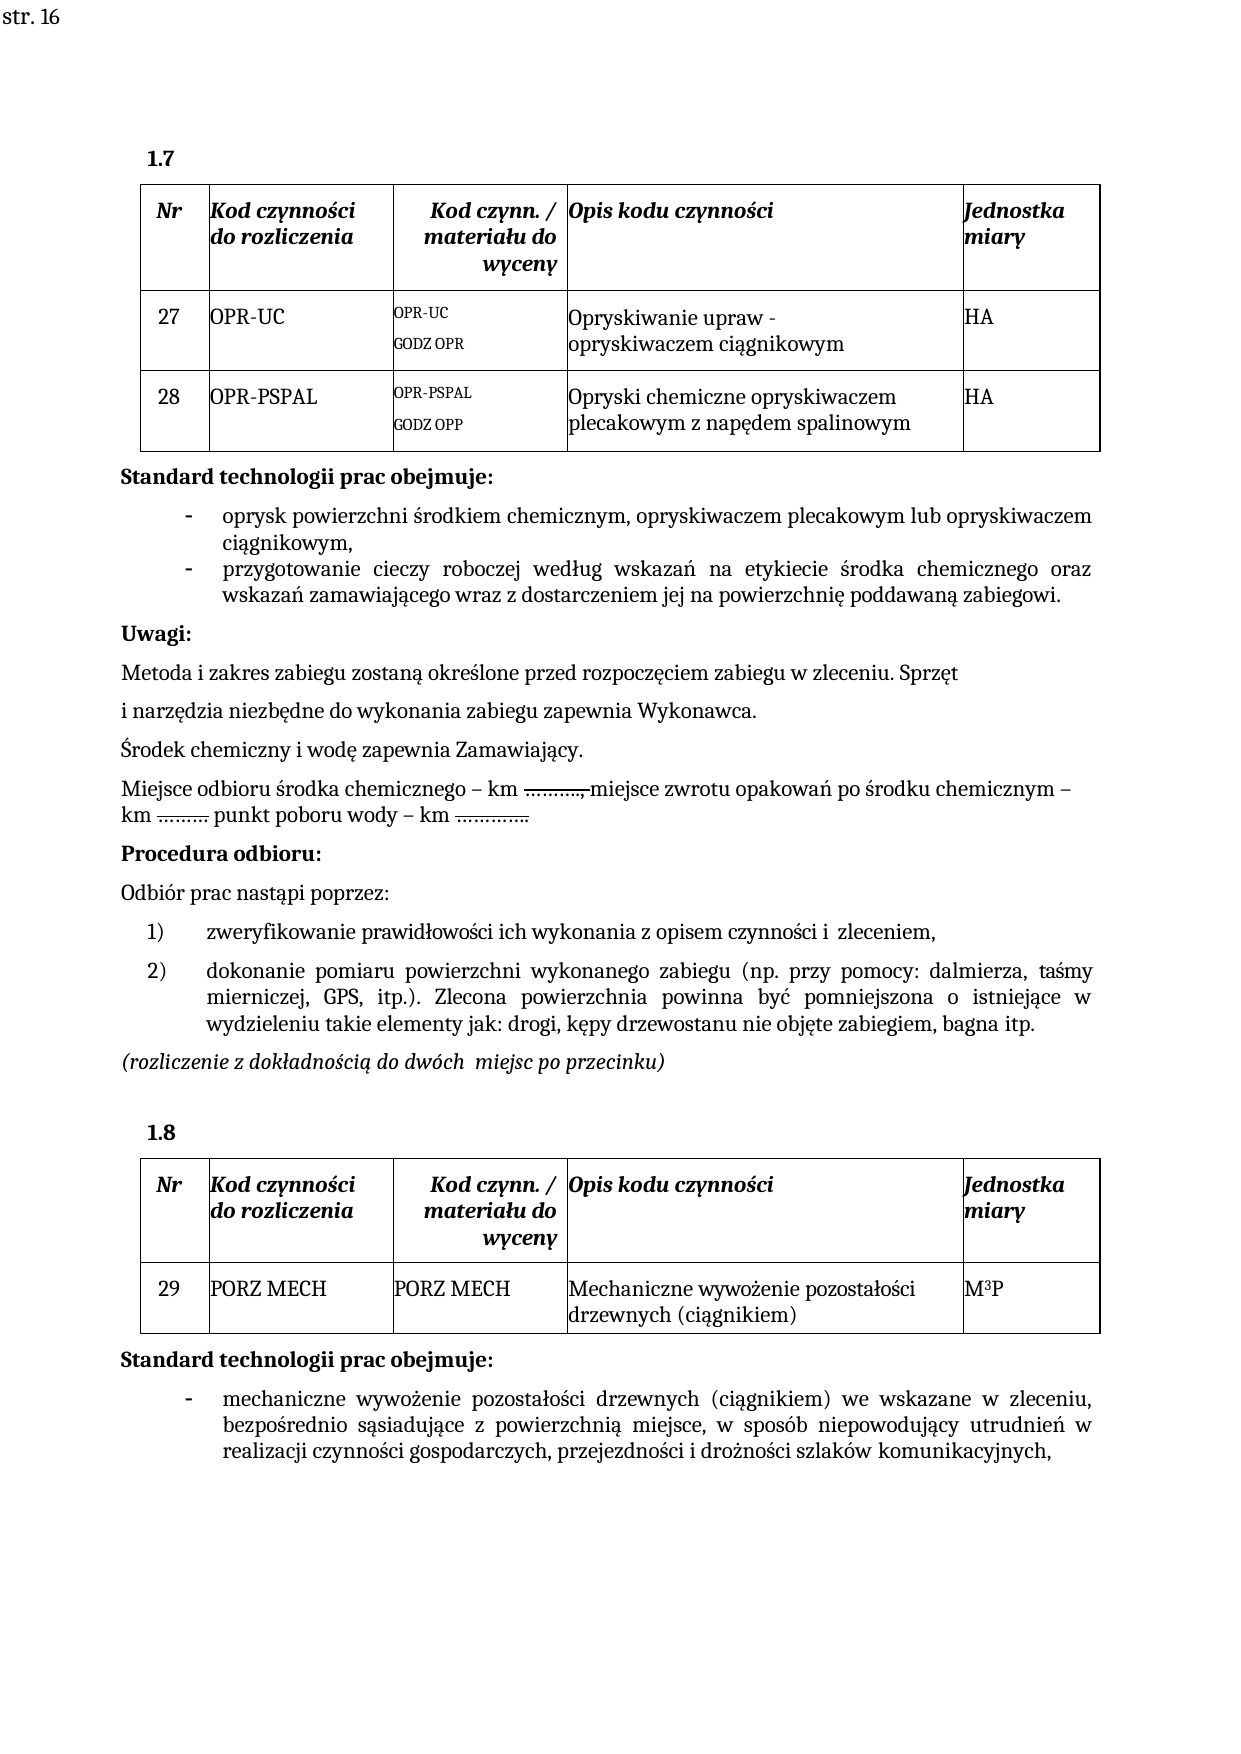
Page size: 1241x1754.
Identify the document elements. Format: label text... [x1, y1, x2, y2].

text Środek chemiczny i wodę zapewnia Zamawiający. [121, 737, 1119, 763]
list zweryfikowanie prawidłowości ich wykonania z opisem czynności i zleceniem, [147, 919, 1119, 945]
text Uwagi: [121, 621, 1119, 647]
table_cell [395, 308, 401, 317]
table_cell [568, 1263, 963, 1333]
text Odbiór prac nastąpi poprzez: [121, 880, 1119, 906]
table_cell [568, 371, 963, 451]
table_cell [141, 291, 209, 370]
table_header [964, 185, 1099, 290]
list dokonanie pomiaru powierzchni wykonanego zabiegu (np. przy pomocy: dalmierza, taśmy mierniczej, GPS, itp.). Zlecona powierzchnia powinna być pomniejszona o istniejące w wydzieleniu takie elementy jak: drogi, kępy drzewostanu nie objęte zabiegiem, bagna itp. [147, 958, 1093, 1037]
text Standard technologii prac obejmuje: [121, 464, 1119, 490]
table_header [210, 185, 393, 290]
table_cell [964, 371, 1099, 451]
list oprysk powierzchni środkiem chemicznym, opryskiwaczem plecakowym lub opryskiwaczem ciągnikowym, [185, 503, 1093, 556]
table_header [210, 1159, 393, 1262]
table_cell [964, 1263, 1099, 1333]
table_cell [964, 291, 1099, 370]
text Metoda i zakres zabiegu zostaną określone przed rozpoczęciem zabiegu w zleceniu. Sprzęt i narzędzia niezbędne do wykonania zabiegu zapewnia Wykonawca. [121, 660, 963, 724]
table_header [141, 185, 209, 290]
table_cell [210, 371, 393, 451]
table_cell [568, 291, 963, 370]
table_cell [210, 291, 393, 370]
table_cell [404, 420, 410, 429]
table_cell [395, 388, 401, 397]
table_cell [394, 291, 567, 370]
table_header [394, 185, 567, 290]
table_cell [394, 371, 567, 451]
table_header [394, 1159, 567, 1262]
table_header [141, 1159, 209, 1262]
list przygotowanie cieczy roboczej według wskazań na etykiecie środka chemicznego oraz wskazań zamawiającego wraz z dostarczeniem jej na powierzchnię poddawaną zabiegowi. [185, 556, 1093, 608]
list mechaniczne wywożenie pozostałości drzewnych (ciągnikiem) we wskazane w zleceniu, bezpośrednio sąsiadujące z powierzchnią miejsce, w sposób niepowodujący utrudnień w realizacji czynności gospodarczych, przejezdności i drożności szlaków komunikacyjnych, [185, 1385, 1093, 1464]
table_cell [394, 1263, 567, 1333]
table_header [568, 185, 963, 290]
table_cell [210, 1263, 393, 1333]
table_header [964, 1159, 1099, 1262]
text (rozliczenie z dokładnością do dwóch miejsc po przecinku) [121, 1049, 1119, 1075]
text Miejsce odbioru środka chemicznego – km ………., miejsce zwrotu opakowań po środku chemicznym – km ……… punkt poboru wody – km …………. [121, 776, 1093, 828]
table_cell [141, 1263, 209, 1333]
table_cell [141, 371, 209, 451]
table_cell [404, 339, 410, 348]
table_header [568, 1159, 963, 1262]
text Procedura odbioru: [121, 841, 1119, 867]
text Standard technologii prac obejmuje: [121, 1346, 1119, 1373]
